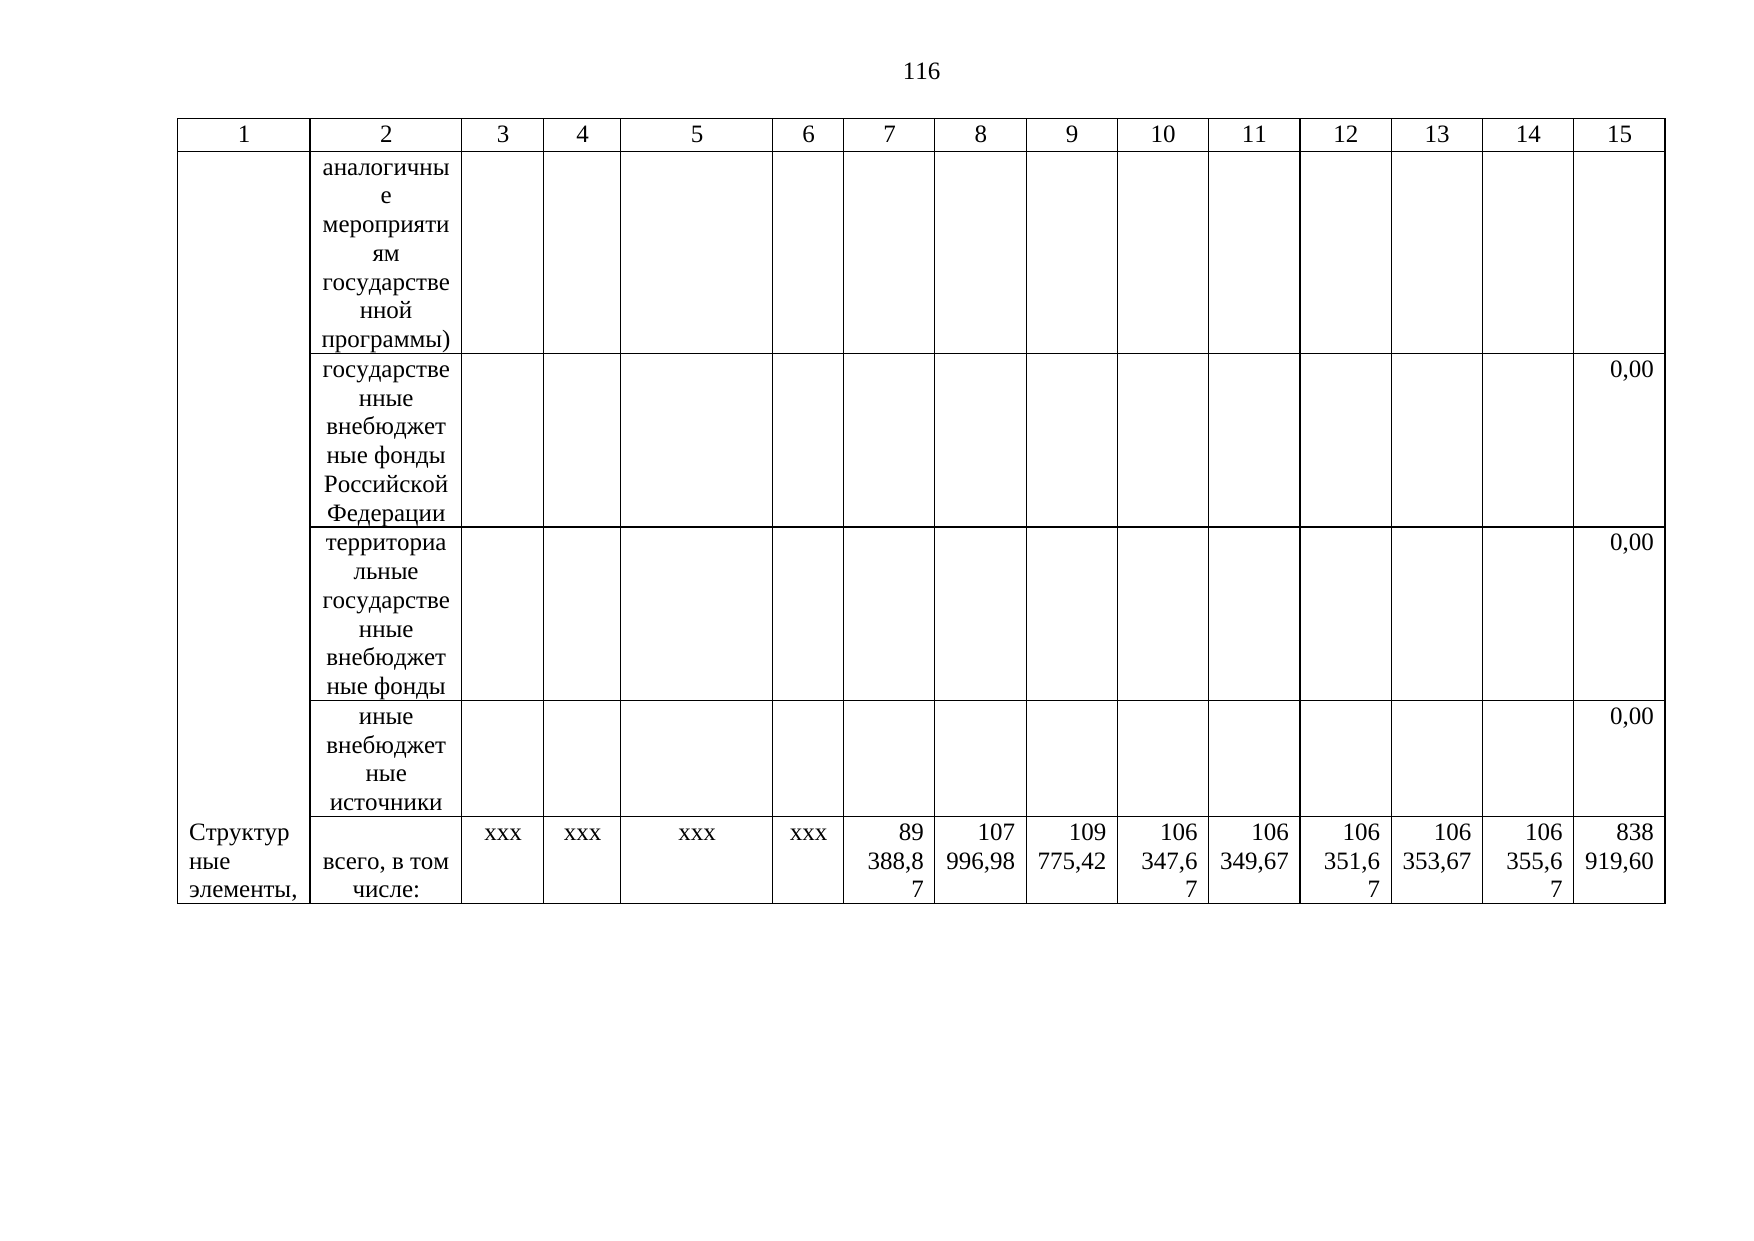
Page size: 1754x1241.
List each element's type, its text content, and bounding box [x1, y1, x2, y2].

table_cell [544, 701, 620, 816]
table_header 4 [544, 119, 620, 151]
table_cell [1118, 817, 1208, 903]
table_header 14 [1483, 119, 1573, 151]
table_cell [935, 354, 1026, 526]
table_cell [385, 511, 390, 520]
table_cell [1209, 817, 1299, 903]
table_header 12 [1301, 119, 1391, 151]
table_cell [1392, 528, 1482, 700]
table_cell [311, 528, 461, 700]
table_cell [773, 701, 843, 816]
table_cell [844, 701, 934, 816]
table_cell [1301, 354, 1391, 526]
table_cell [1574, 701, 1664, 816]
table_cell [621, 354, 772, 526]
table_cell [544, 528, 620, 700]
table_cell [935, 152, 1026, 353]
table_header 5 [621, 119, 772, 151]
table_header 7 [844, 119, 934, 151]
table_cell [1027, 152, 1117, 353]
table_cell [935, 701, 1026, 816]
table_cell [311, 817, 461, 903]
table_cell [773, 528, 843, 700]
table_header 6 [773, 119, 843, 151]
table_header 15 [1574, 119, 1664, 151]
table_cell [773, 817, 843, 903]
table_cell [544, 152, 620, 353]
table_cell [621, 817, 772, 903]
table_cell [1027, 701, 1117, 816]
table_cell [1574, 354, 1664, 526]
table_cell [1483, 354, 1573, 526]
table_header 11 [1209, 119, 1299, 151]
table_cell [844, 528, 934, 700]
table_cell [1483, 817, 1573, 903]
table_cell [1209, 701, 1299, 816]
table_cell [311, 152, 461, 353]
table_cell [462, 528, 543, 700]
table_header 9 [1027, 119, 1117, 151]
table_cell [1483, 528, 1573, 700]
table_header 3 [462, 119, 543, 151]
table_header 1 [178, 119, 309, 151]
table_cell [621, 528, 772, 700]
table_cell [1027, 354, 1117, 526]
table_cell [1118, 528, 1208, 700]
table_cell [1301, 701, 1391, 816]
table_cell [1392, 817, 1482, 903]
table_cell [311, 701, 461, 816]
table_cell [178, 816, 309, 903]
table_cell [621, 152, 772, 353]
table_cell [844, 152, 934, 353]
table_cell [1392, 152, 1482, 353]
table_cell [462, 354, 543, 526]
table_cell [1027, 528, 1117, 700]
table_header 8 [935, 119, 1026, 151]
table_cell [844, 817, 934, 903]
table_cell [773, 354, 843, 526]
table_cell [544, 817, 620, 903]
table_header 13 [1392, 119, 1482, 151]
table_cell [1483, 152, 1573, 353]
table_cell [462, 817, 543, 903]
table_header 10 [1118, 119, 1208, 151]
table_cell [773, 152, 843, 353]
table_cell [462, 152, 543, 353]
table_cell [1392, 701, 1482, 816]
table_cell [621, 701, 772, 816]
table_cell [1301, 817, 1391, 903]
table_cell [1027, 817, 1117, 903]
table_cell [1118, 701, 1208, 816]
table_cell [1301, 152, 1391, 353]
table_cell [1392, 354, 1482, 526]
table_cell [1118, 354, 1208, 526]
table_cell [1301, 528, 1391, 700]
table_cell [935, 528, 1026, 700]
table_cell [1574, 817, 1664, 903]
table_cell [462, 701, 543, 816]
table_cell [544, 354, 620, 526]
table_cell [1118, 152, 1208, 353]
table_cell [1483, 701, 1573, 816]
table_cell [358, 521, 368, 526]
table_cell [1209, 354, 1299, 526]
table_header 2 [311, 119, 461, 151]
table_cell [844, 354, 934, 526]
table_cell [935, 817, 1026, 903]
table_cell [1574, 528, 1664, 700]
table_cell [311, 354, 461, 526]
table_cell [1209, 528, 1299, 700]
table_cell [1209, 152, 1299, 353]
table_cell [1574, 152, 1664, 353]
